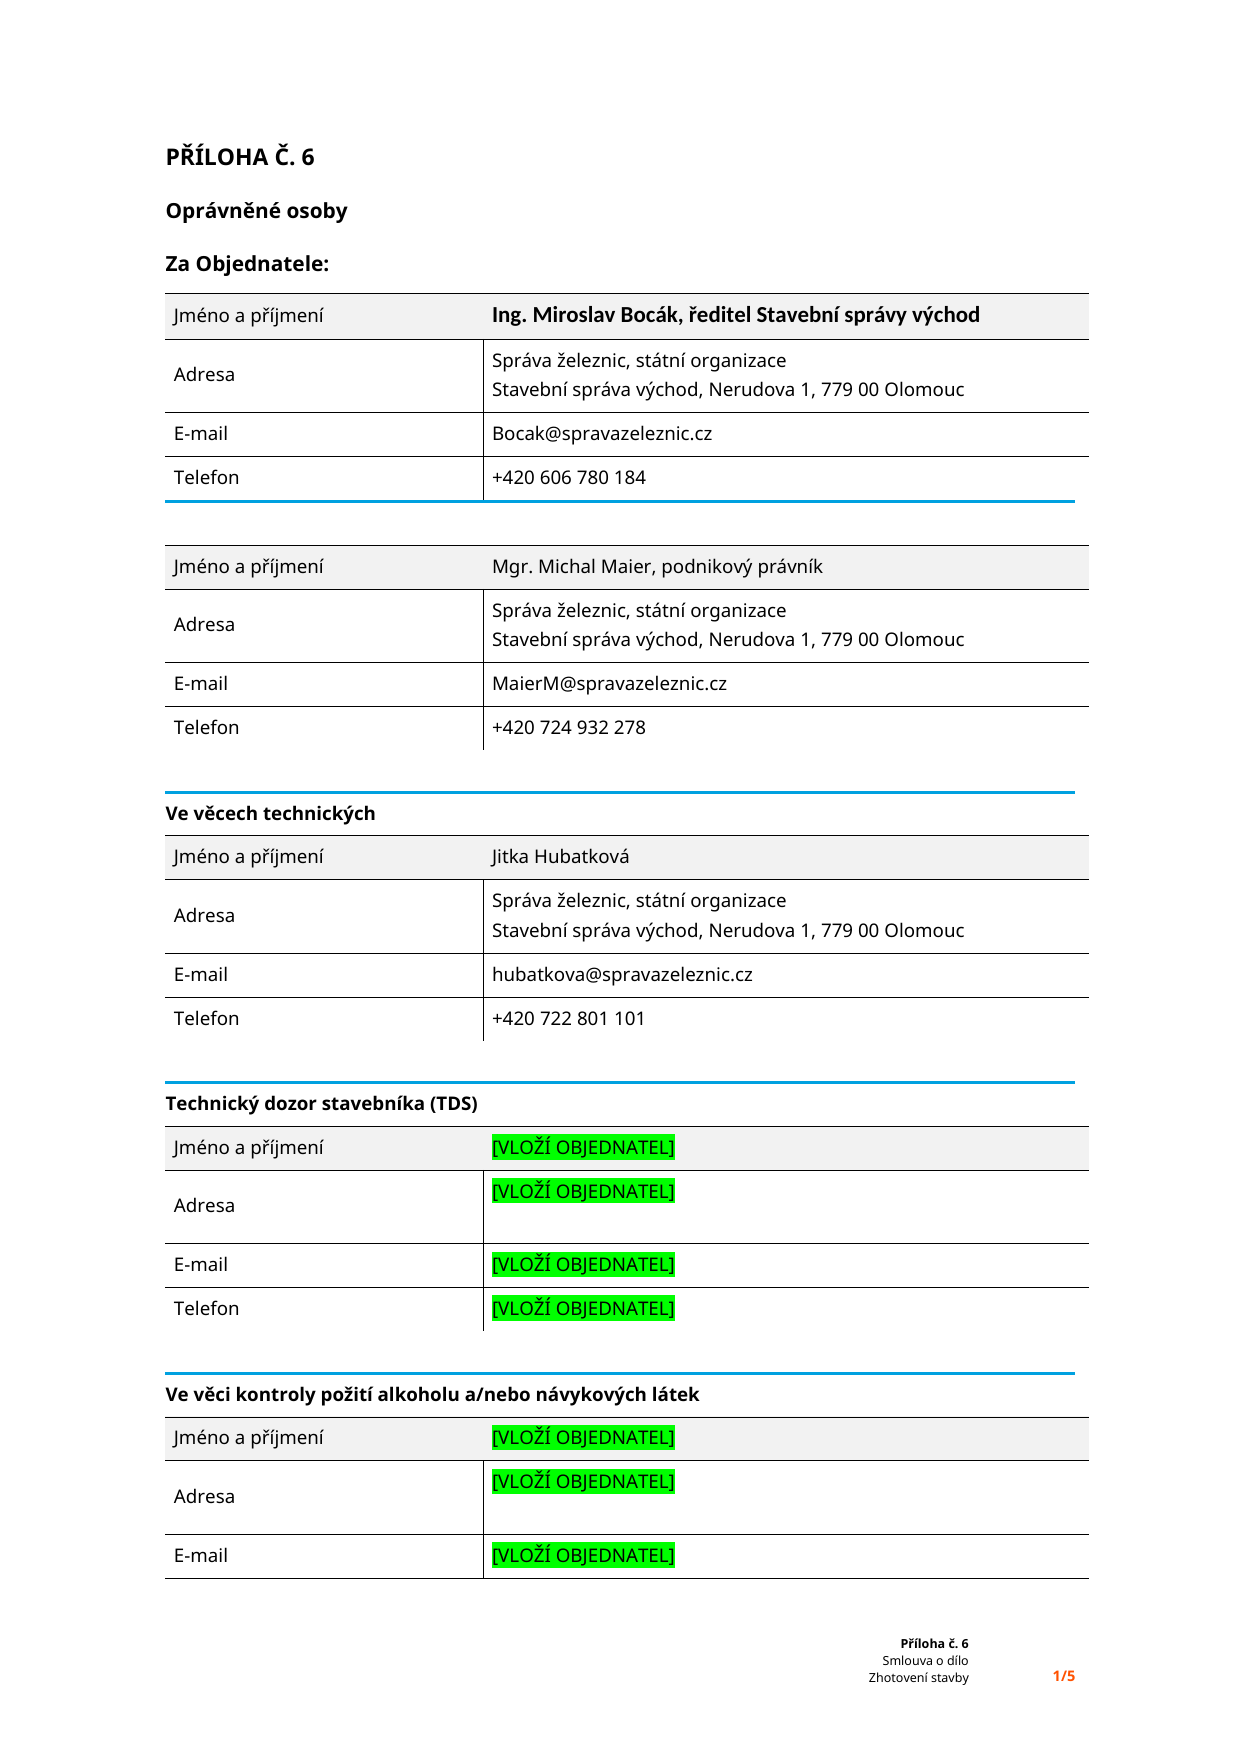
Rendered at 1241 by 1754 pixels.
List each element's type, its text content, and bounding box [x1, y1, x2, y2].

text Příloha č. 6 [165, 141, 1075, 173]
text Technický dozor stavebníka (TDS) [165, 1084, 1075, 1116]
table_cell E-mail [165, 663, 483, 706]
table_header [VLOŽÍ OBJEDNATEL] [484, 1127, 1089, 1170]
table_header [VLOŽÍ OBJEDNATEL] [484, 1418, 1089, 1460]
table_cell Telefon [165, 457, 483, 500]
table_header Jméno a příjmení [165, 836, 484, 879]
table_cell [VLOŽÍ OBJEDNATEL] [484, 1288, 1089, 1331]
table_cell [VLOŽÍ OBJEDNATEL] [484, 1535, 1089, 1578]
table_cell Správa železnic, státní organizace Stavební správa východ, Nerudova 1, 779 00 Olomouc [484, 590, 1089, 662]
table_cell [VLOŽÍ OBJEDNATEL] [484, 1461, 1089, 1534]
table_cell hubatkova@spravazeleznic.cz [484, 954, 1089, 997]
table_cell E-mail [165, 1535, 483, 1578]
table_header Jméno a příjmení [165, 1418, 484, 1460]
table_cell Bocak@spravazeleznic.cz [484, 413, 1089, 456]
table_cell Telefon [165, 707, 483, 750]
text Ve věcech technických [165, 794, 1075, 825]
table_header Jméno a příjmení [165, 546, 484, 589]
table_cell E-mail [165, 954, 483, 997]
table_header Mgr. Michal Maier, podnikový právník [484, 546, 1089, 589]
table_cell +420 606 780 184 [484, 457, 1089, 500]
text Ve věci kontroly požití alkoholu a/nebo návykových látek [165, 1375, 1075, 1406]
table_cell +420 724 932 278 [484, 707, 1089, 750]
table_cell [VLOŽÍ OBJEDNATEL] [484, 1244, 1089, 1287]
table_header Jméno a příjmení [165, 1127, 484, 1170]
table_cell Adresa [165, 1461, 483, 1534]
table_cell Telefon [165, 998, 483, 1041]
text Oprávněné osoby [165, 197, 1075, 225]
table_cell MaierM@spravazeleznic.cz [484, 663, 1089, 706]
table_header Ing. Miroslav Bocák, ředitel Stavební správy východ [484, 294, 1089, 339]
table_cell E-mail [165, 413, 483, 456]
table_cell [VLOŽÍ OBJEDNATEL] [484, 1171, 1089, 1243]
table_cell Správa železnic, státní organizace Stavební správa východ, Nerudova 1, 779 00 Olomouc [484, 880, 1089, 953]
table_cell Telefon [165, 1288, 483, 1331]
table_cell Adresa [165, 340, 483, 412]
table_cell Adresa [165, 880, 483, 953]
table_cell Adresa [165, 1171, 483, 1243]
table_cell +420 722 801 101 [484, 998, 1089, 1041]
table_header Jitka Hubatková [484, 836, 1089, 879]
table_cell Správa železnic, státní organizace Stavební správa východ, Nerudova 1, 779 00 Olomouc [484, 340, 1089, 412]
table_cell E-mail [165, 1244, 483, 1287]
text Za Objednatele: [165, 249, 1075, 277]
table_cell Adresa [165, 590, 483, 662]
table_header Jméno a příjmení [165, 294, 484, 339]
